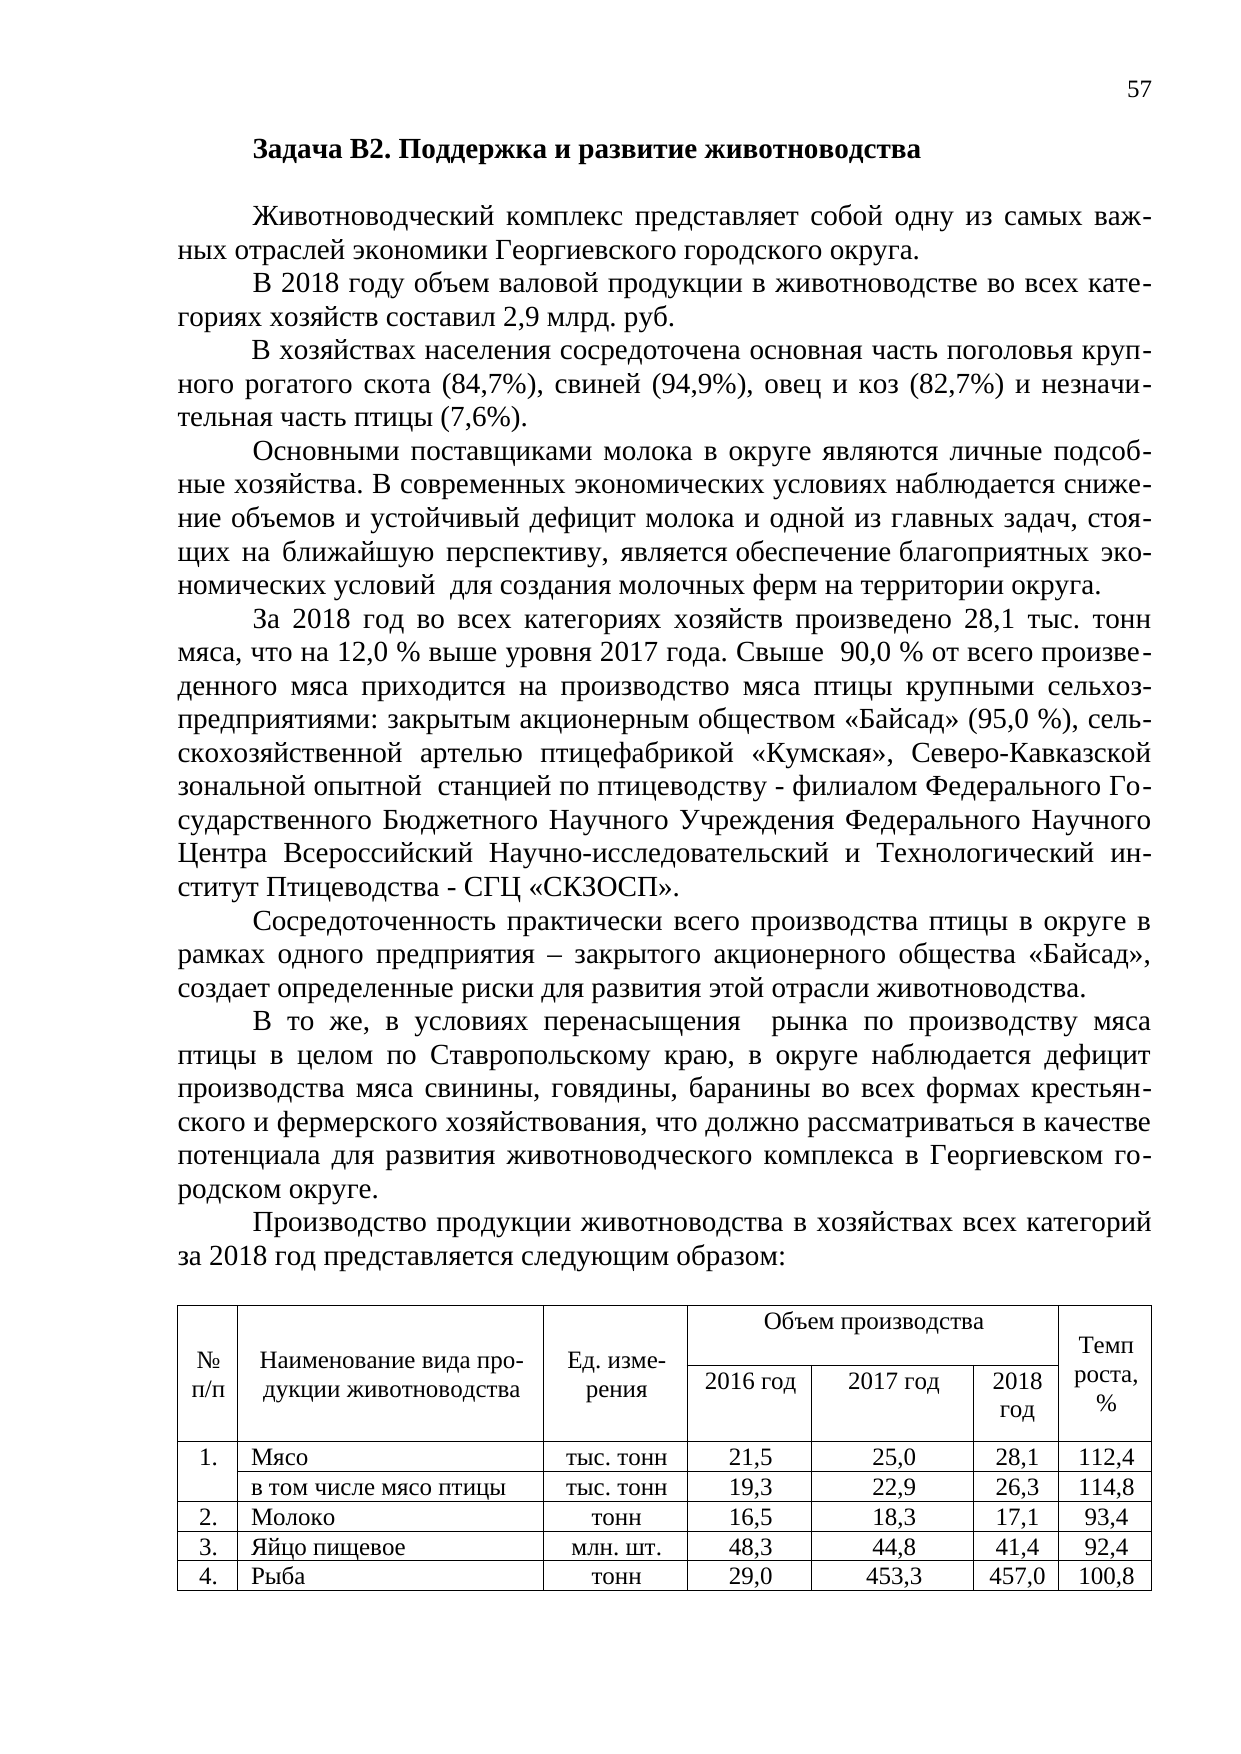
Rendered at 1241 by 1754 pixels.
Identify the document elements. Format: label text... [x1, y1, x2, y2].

table_cell 112,4 [1059, 1442, 1151, 1471]
table_header Объем производства [688, 1306, 1058, 1365]
table_cell 16,5 [688, 1502, 811, 1531]
table_cell Яйцо пищевое [238, 1532, 543, 1560]
table_cell 2. [178, 1502, 237, 1531]
text В хозяйствах населения сосредоточена основная часть поголовья крупного рогатого скота (84,7%), свиней (94,9%), овец и коз (82,7%) и незначительная часть птицы (7,6%). [177, 332, 1152, 433]
table_cell 21,5 [688, 1442, 811, 1471]
table_cell Мясо [238, 1442, 543, 1471]
table_cell 29,0 [688, 1561, 811, 1590]
text Производство продукции животноводства в хозяйствах всех категорий за 2018 год представляется следующим образом: [177, 1204, 1152, 1272]
text В то же, в условиях перенасыщения рынка по производству мяса птицы в целом по Ставропольскому краю, в округе наблюдается дефицит производства мяса свинины, говядины, баранины во всех формах крестьянского и фермерского хозяйствования, что должно рассматриваться в качестве потенциала для развития животноводческого комплекса в Георгиевском городском округе. [177, 1003, 1152, 1204]
table_cell 2016 год [688, 1366, 811, 1441]
table_header Темп роста, % [1059, 1306, 1151, 1441]
table_cell 2017 год [812, 1366, 973, 1441]
table_cell 114,8 [1059, 1472, 1151, 1501]
table_cell Молоко [238, 1502, 543, 1531]
table_cell 93,4 [1059, 1502, 1151, 1531]
table_cell 453,3 [812, 1561, 973, 1590]
table_header Наименование вида продукции животноводства [238, 1306, 543, 1441]
table_cell 48,3 [688, 1532, 811, 1560]
table_cell 457,0 [974, 1561, 1058, 1590]
table_cell 4. [178, 1561, 237, 1590]
text За 2018 год во всех категориях хозяйств произведено 28,1 тыс. тонн мяса, что на 12,0 % выше уровня 2017 года. Свыше 90,0 % от всего произведенного мяса приходится на производство мяса птицы крупными сельхозпредприятиями: закрытым акционерным обществом «Байсад» (95,0 %), сельскохозяйственной артелью птицефабрикой «Кумская», Северо-Кавказской зональной опытной станцией по птицеводству - филиалом Федерального Государственного Бюджетного Научного Учреждения Федерального Научного Центра Всероссийский Научно-исследовательский и Технологический институт Птицеводства - СГЦ «СКЗОСП». [177, 601, 1152, 903]
table_cell 100,8 [1059, 1561, 1151, 1590]
table_cell 26,3 [974, 1472, 1058, 1501]
table_cell 19,3 [688, 1472, 811, 1501]
table_cell 41,4 [974, 1532, 1058, 1560]
text Животноводческий комплекс представляет собой одну из самых важных отраслей экономики Георгиевского городского округа. [177, 198, 1152, 265]
text В 2018 году объем валовой продукции в животноводстве во всех категориях хозяйств составил 2,9 млрд. руб. [177, 265, 1152, 332]
table_cell тыс. тонн [544, 1442, 687, 1471]
table_cell 22,9 [812, 1472, 973, 1501]
table_header Ед. измерения [544, 1306, 687, 1441]
table_cell 25,0 [812, 1442, 973, 1471]
table_cell 3. [178, 1532, 237, 1560]
table_cell 1. [178, 1442, 237, 1501]
text Основными поставщиками молока в округе являются личные подсобные хозяйства. В современных экономических условиях наблюдается снижение объемов и устойчивый дефицит молока и одной из главных задач, стоящих на ближайшую перспективу, является обеспечение благоприятных экономических условий для создания молочных ферм на территории округа. [177, 433, 1152, 601]
table_cell тонн [544, 1561, 687, 1590]
table_header № п/п [178, 1306, 237, 1441]
table_cell 44,8 [812, 1532, 973, 1560]
table_cell 18,3 [812, 1502, 973, 1531]
text Сосредоточенность практически всего производства птицы в округе в рамках одного предприятия – закрытого акционерного общества «Байсад», создает определенные риски для развития этой отрасли животноводства. [177, 903, 1152, 1003]
table_cell 92,4 [1059, 1532, 1151, 1560]
text Задача В2. Поддержка и развитие животноводства [177, 131, 1152, 165]
table_cell тонн [544, 1502, 687, 1531]
table_cell Рыба [238, 1561, 543, 1590]
table_cell 2018 год [974, 1366, 1058, 1441]
table_cell 17,1 [974, 1502, 1058, 1531]
table_cell 28,1 [974, 1442, 1058, 1471]
table_cell тыс. тонн [544, 1472, 687, 1501]
table_cell млн. шт. [544, 1532, 687, 1560]
table_cell в том числе мясо птицы [238, 1472, 543, 1501]
